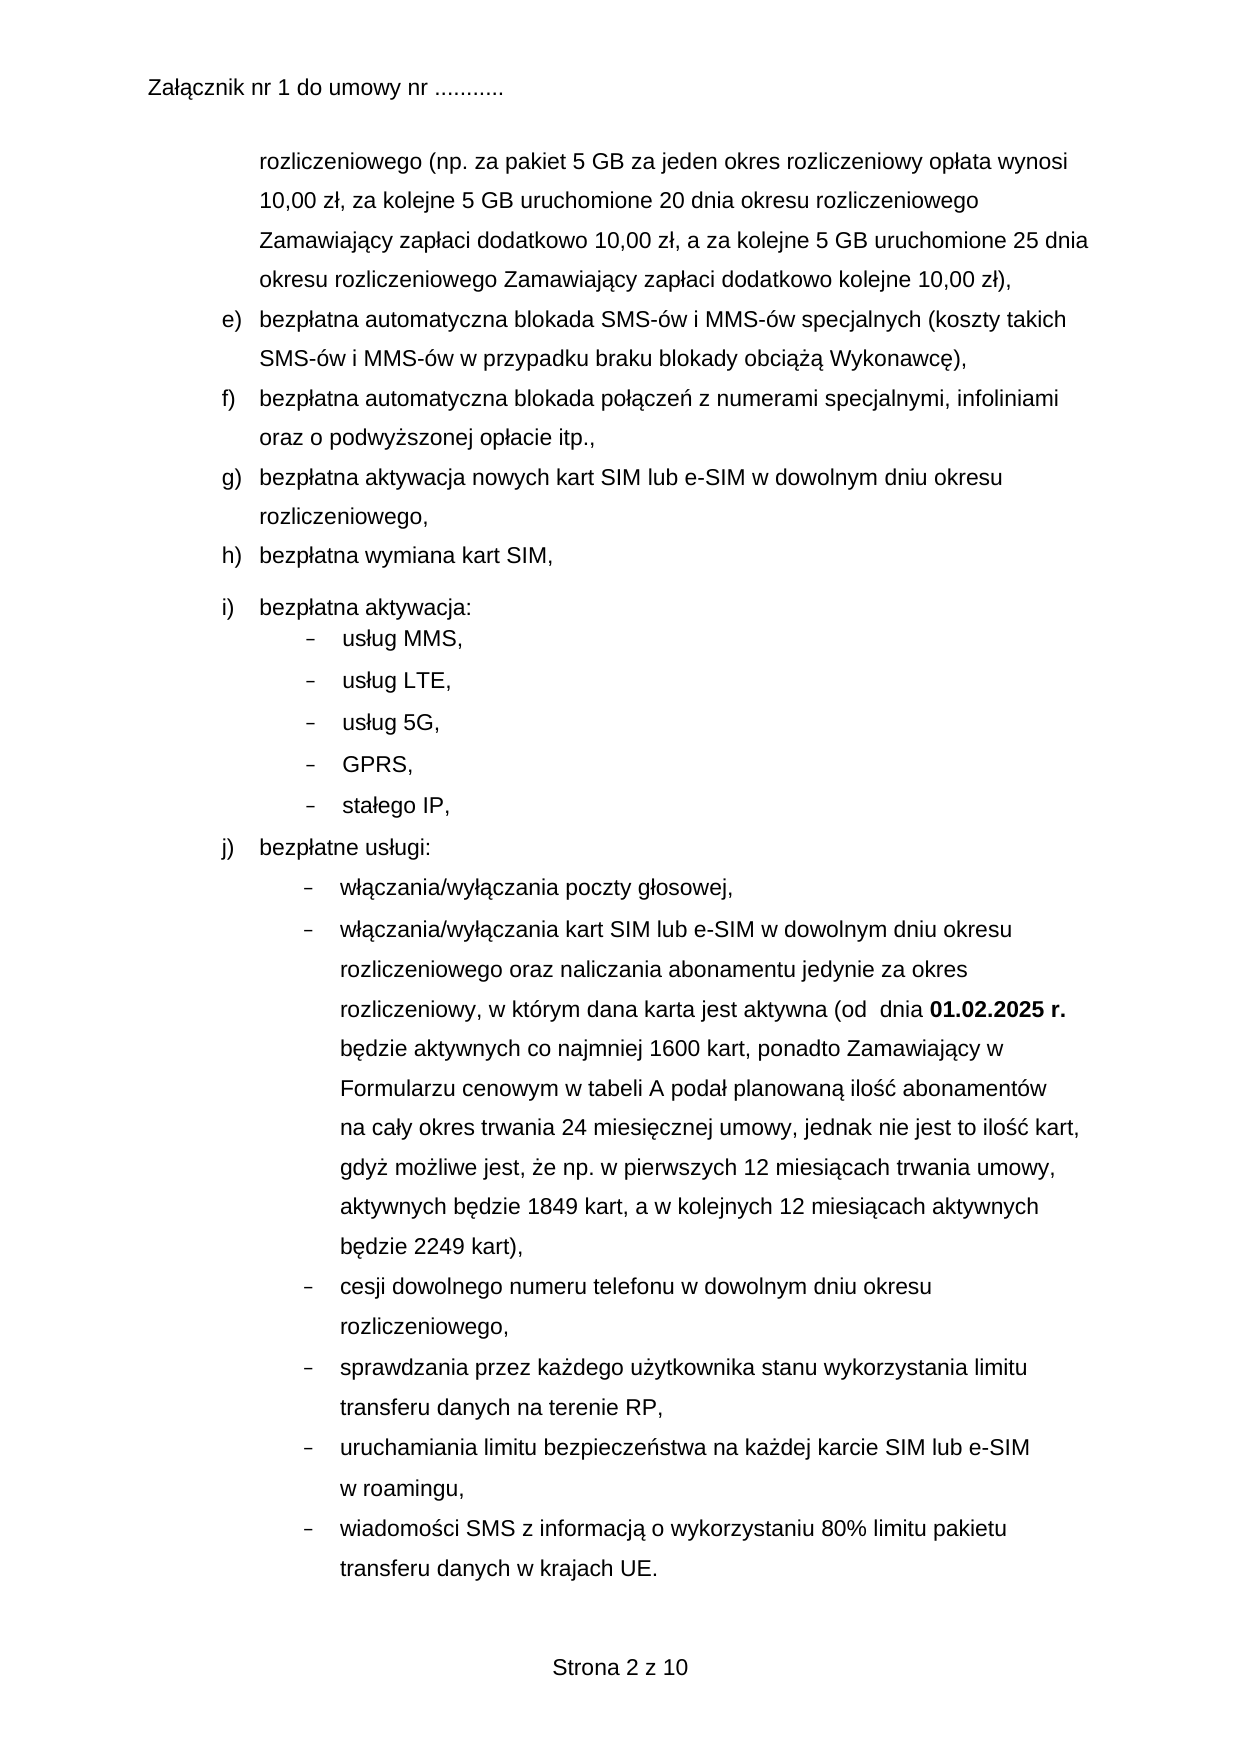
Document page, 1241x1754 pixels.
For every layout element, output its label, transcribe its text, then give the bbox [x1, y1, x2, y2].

list usług 5G, [304, 708, 1092, 736]
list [222, 148, 1092, 292]
list bezpłatna aktywacja: [222, 593, 1092, 620]
list wiadomości SMS z informacją o wykorzystaniu 80% limitu pakietu transferu danych w krajach UE. [302, 1514, 1092, 1581]
list bezpłatna automatyczna blokada połączeń z numerami specjalnymi, infoliniami oraz o podwyższonej opłacie itp., [222, 384, 1092, 450]
list uruchamiania limitu bezpieczeństwa na każdej karcie SIM lub e-SIM w roamingu, [302, 1433, 1092, 1501]
list bezpłatna wymiana kart SIM, [222, 542, 1092, 569]
list usług LTE, [304, 666, 1092, 694]
list bezpłatne usługi: [222, 834, 1092, 860]
list bezpłatna automatyczna blokada SMS-ów i MMS-ów specjalnych (koszty takich SMS-ów i MMS-ów w przypadku braku blokady obciążą Wykonawcę), [222, 306, 1092, 371]
list włączania/wyłączania kart SIM lub e-SIM w dowolnym dniu okresu rozliczeniowego oraz naliczania abonamentu jedynie za okres rozliczeniowy, w którym dana karta jest aktywna (od dnia 01.02.2025 r. będzie aktywnych co najmniej 1600 kart, ponadto Zamawiający w Formularzu cenowym w tabeli A podał planowaną ilość abonamentów na cały okres trwania 24 miesięcznej umowy, jednak nie jest to ilość kart, gdyż możliwe jest, że np. w pierwszych 12 miesiącach trwania umowy, aktywnych będzie 1849 kart, a w kolejnych 12 miesiącach aktywnych będzie 2249 kart), [302, 915, 1092, 1259]
list usług MMS, [304, 624, 1092, 652]
list sprawdzania przez każdego użytkownika stanu wykorzystania limitu transferu danych na terenie RP, [302, 1353, 1092, 1420]
list włączania/wyłączania poczty głosowej, [302, 873, 1092, 901]
list cesji dowolnego numeru telefonu w dowolnym dniu okresu rozliczeniowego, [302, 1272, 1092, 1339]
list bezpłatna aktywacja nowych kart SIM lub e-SIM w dowolnym dniu okresu rozliczeniowego, [222, 463, 1092, 529]
list GPRS, [304, 750, 1092, 778]
list stałego IP, [304, 792, 1092, 820]
